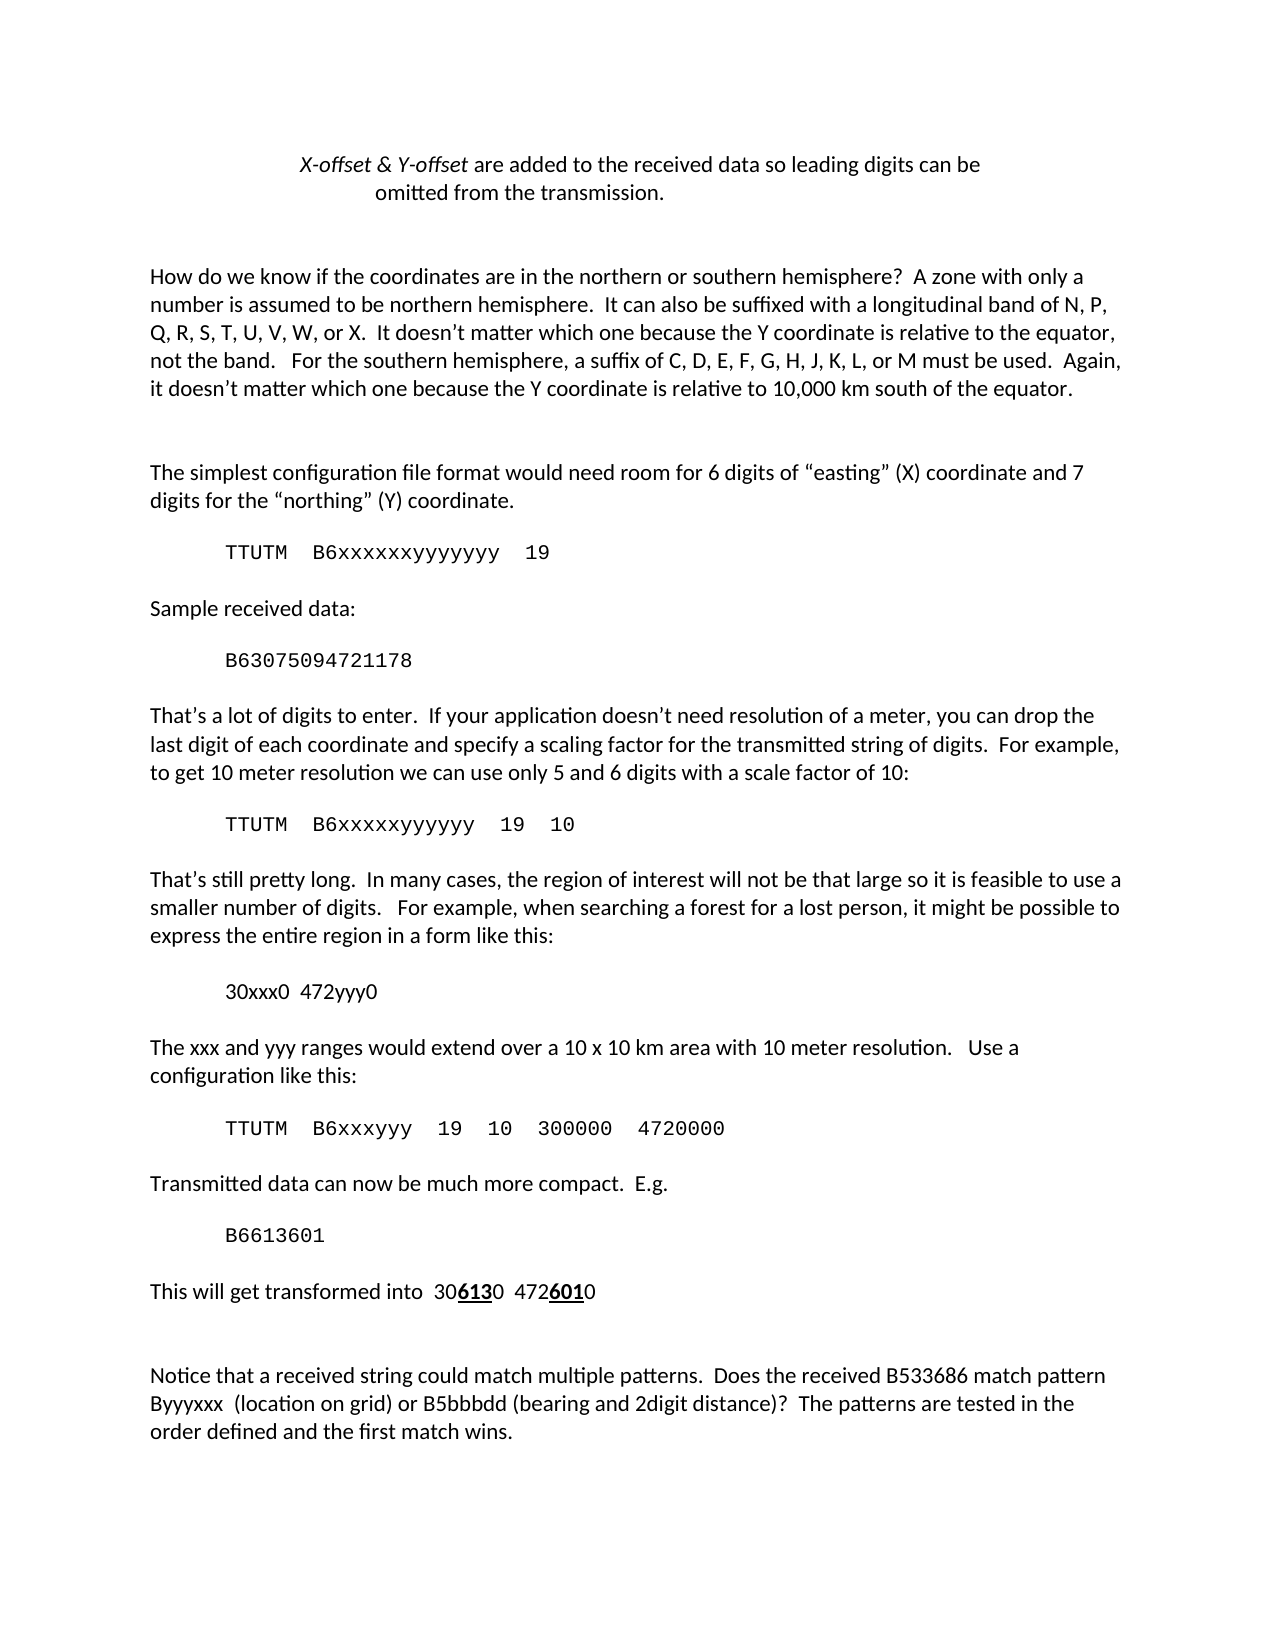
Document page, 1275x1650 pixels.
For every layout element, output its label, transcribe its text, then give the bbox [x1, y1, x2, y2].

text That’s still pretty long. In many cases, the region of interest will not be that large so it is feasible to use a smaller number of digits. For example, when searching a forest for a lost person, it might be possible to express the entire region in a form like this: [150, 865, 1125, 949]
text omitted from the transmission. [225, 178, 1125, 206]
text The simplest configuration file format would need room for 6 digits of “easting” (X) coordinate and 7 digits for the “northing” (Y) coordinate. [150, 458, 1125, 514]
text B6613601 [225, 1225, 1125, 1249]
text Sample received data: [150, 594, 1125, 622]
text The xxx and yyy ranges would extend over a 10 x 10 km area with 10 meter resolution. Use a configuration like this: [150, 1033, 1125, 1089]
text TTUTM B6xxxxxyyyyyy 19 10 [225, 814, 1125, 837]
text TTUTM B6xxxxxxyyyyyyy 19 [225, 542, 1125, 566]
text Transmitted data can now be much more compact. E.g. [150, 1169, 1125, 1197]
text Notice that a received string could match multiple patterns. Does the received B533686 match pattern Byyyxxx (location on grid) or B5bbbdd (bearing and 2digit distance)? The patterns are tested in the order defined and the first match wins. [150, 1361, 1125, 1445]
text How do we know if the coordinates are in the northern or southern hemisphere? A zone with only a number is assumed to be northern hemisphere. It can also be suffixed with a longitudinal band of N, P, Q, R, S, T, U, V, W, or X. It doesn’t matter which one because the Y coordinate is relative to the equator, not the band. For the southern hemisphere, a suffix of C, D, E, F, G, H, J, K, L, or M must be used. Again, it doesn’t matter which one because the Y coordinate is relative to 10,000 km south of the equator. [150, 262, 1125, 402]
text B63075094721178 [225, 650, 1125, 674]
text That’s a lot of digits to enter. If your application doesn’t need resolution of a meter, you can drop the last digit of each coordinate and specify a scaling factor for the transmitted string of digits. For example, to get 10 meter resolution we can use only 5 and 6 digits with a scale factor of 10: [150, 702, 1125, 786]
text TTUTM B6xxxyyy 19 10 300000 4720000 [225, 1118, 1125, 1141]
text X-offset & Y-offset are added to the received data so leading digits can be [225, 150, 1125, 178]
text 30xxx0 472yyy0 [150, 977, 1125, 1006]
text This will get transformed into 306130 4726010 [150, 1277, 1125, 1305]
